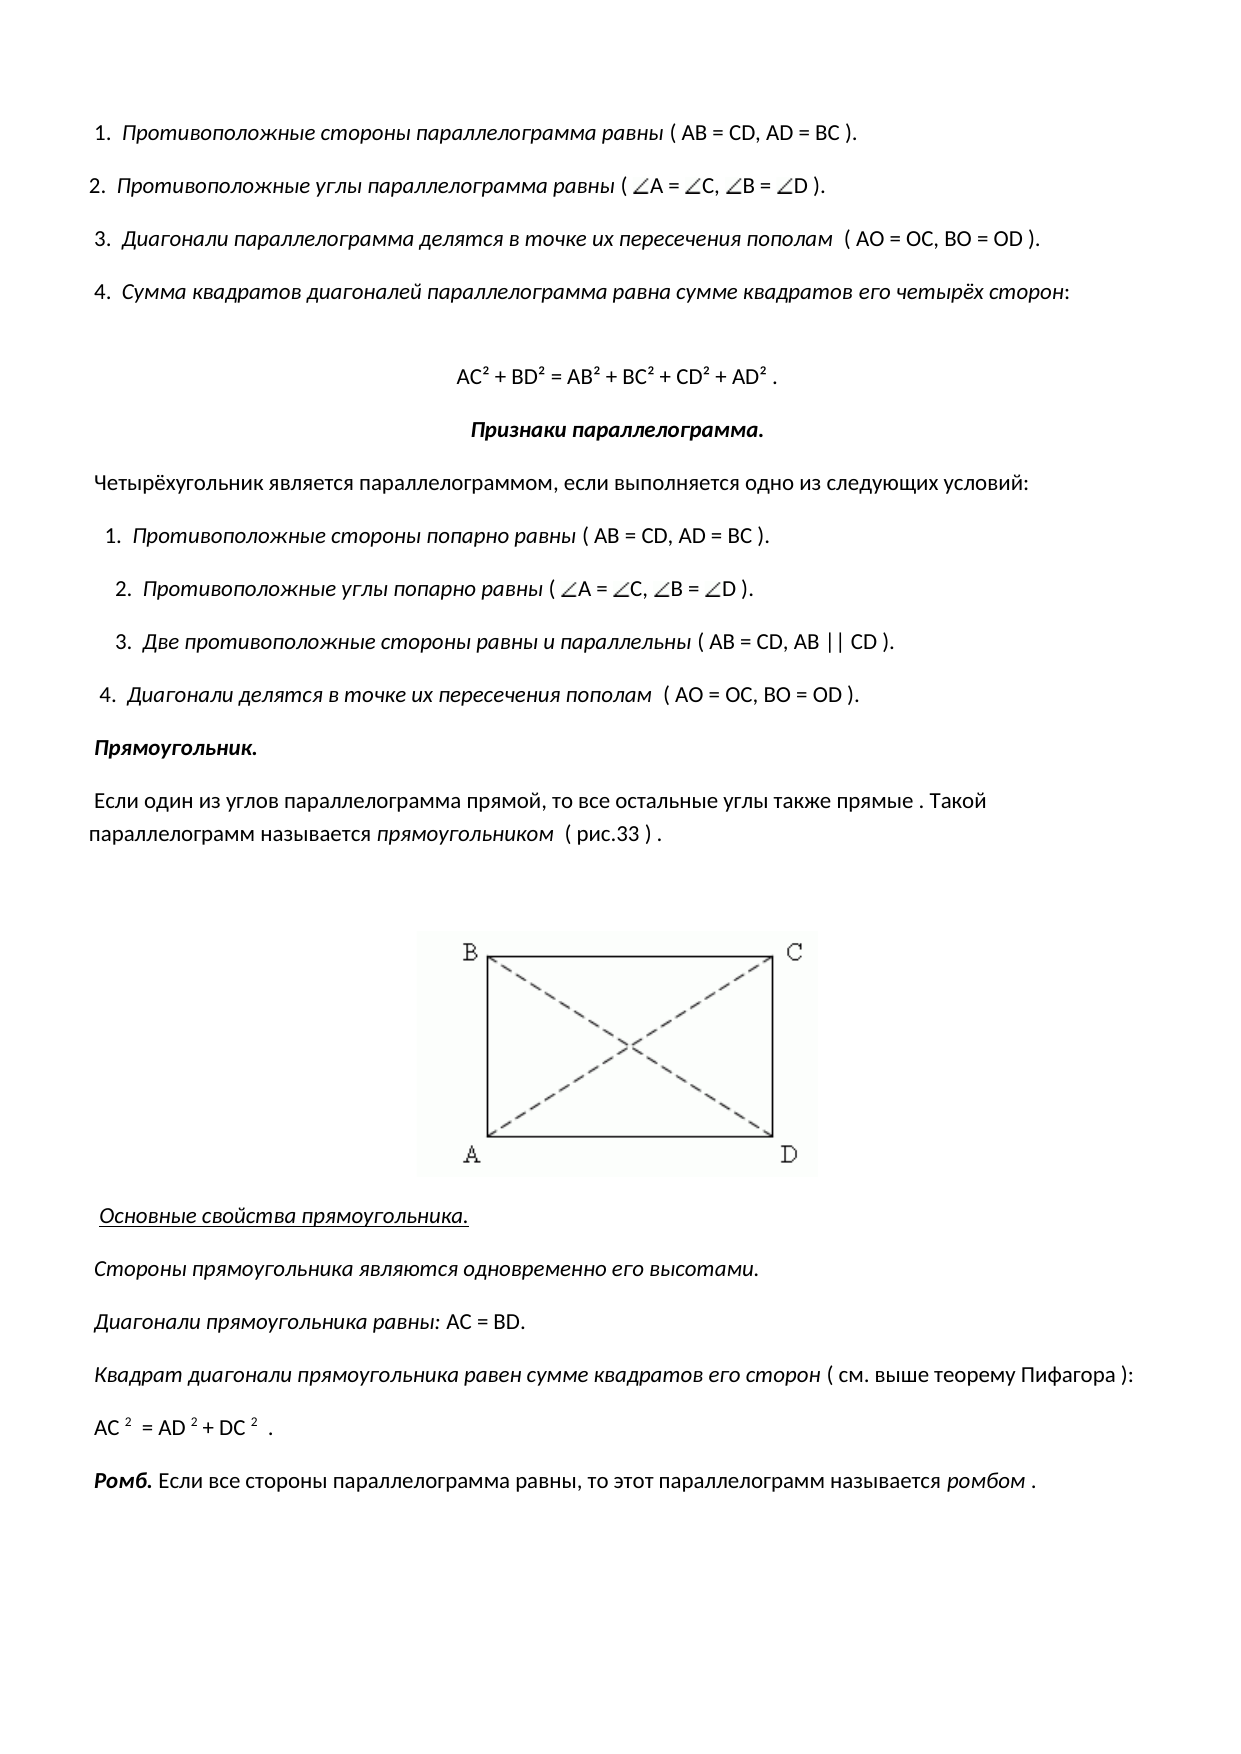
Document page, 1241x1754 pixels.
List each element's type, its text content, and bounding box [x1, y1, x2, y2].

text 3. Две противоположные стороны равны и параллельны ( AB = CD, AB || CD ). [89, 627, 1146, 656]
text 1. Противоположные стороны параллелограмма равны ( AB = CD, AD = BC ). [89, 118, 1146, 146]
picture [416, 931, 819, 1177]
picture [612, 581, 630, 597]
text 1. Противоположные стороны попарно равны ( AB = CD, AD = BC ). [89, 521, 1146, 549]
picture [704, 581, 722, 597]
text Четырёхугольник является параллелограммом, если выполняется одно из следующих условий: [89, 468, 1146, 496]
text Квадрат диагонали прямоугольника равен сумме квадратов его сторон ( см. выше теорему Пифагора ): [89, 1360, 1146, 1388]
text AC 2 = AD 2 + DC 2 . [89, 1413, 1146, 1441]
text Прямоугольник. [89, 733, 1146, 762]
picture [632, 177, 650, 194]
picture [776, 177, 794, 194]
text Основные свойства прямоугольника. [89, 1201, 1146, 1229]
text Стороны прямоугольника являются одновременно его высотами. [89, 1254, 1146, 1282]
picture [684, 177, 702, 194]
text 4. Сумма квадратов диагоналей параллелограмма равна сумме квадратов его четырёх сторон: [89, 277, 1109, 305]
text 2. Противоположные углы параллелограмма равны ( A = C, B = D ). [89, 171, 1109, 199]
text Признаки параллелограмма. [89, 415, 1146, 443]
text 4. Диагонали делятся в точке их пересечения пополам ( AO = OC, BO = OD ). [89, 681, 1146, 708]
text Диагонали прямоугольника равны: AC = BD. [89, 1307, 1146, 1335]
text AC² + BD² = AB² + BC² + CD² + AD² . [89, 330, 1146, 390]
picture [653, 581, 671, 597]
text 3. Диагонали параллелограмма делятся в точке их пересечения пополам ( AO = OC, BO = OD ). [89, 224, 1146, 252]
text 2. Противоположные углы попарно равны ( A = C, B = D ). [89, 574, 1146, 602]
text Ромб. Если все стороны параллелограмма равны, то этот параллелограмм называется ромбом . [89, 1466, 1146, 1494]
text Если один из углов параллелограмма прямой, то все остальные углы также прямые . Такой параллелограмм называется прямоугольником ( рис.33 ) . [89, 787, 1146, 847]
picture [725, 177, 743, 194]
picture [560, 581, 578, 597]
